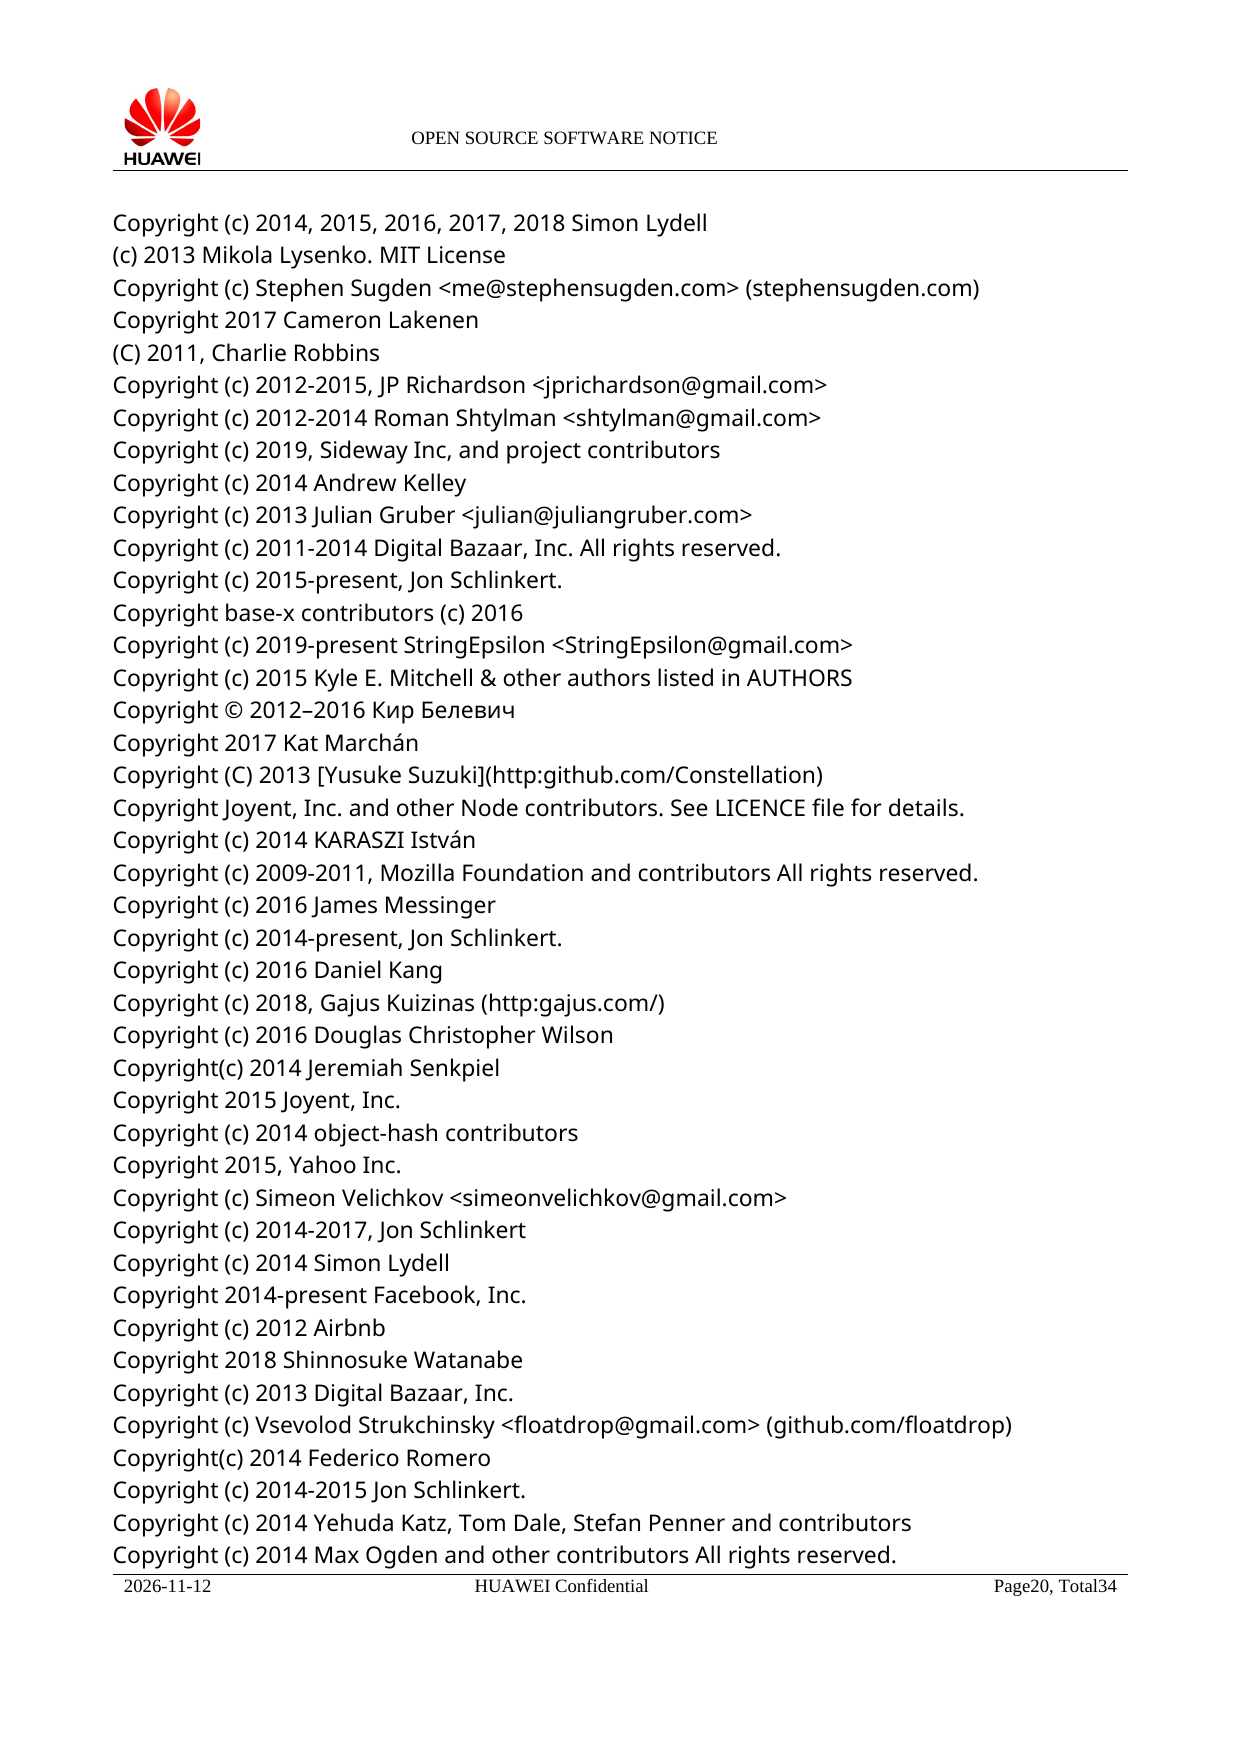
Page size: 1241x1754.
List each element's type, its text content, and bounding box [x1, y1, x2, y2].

picture [124, 88, 201, 165]
